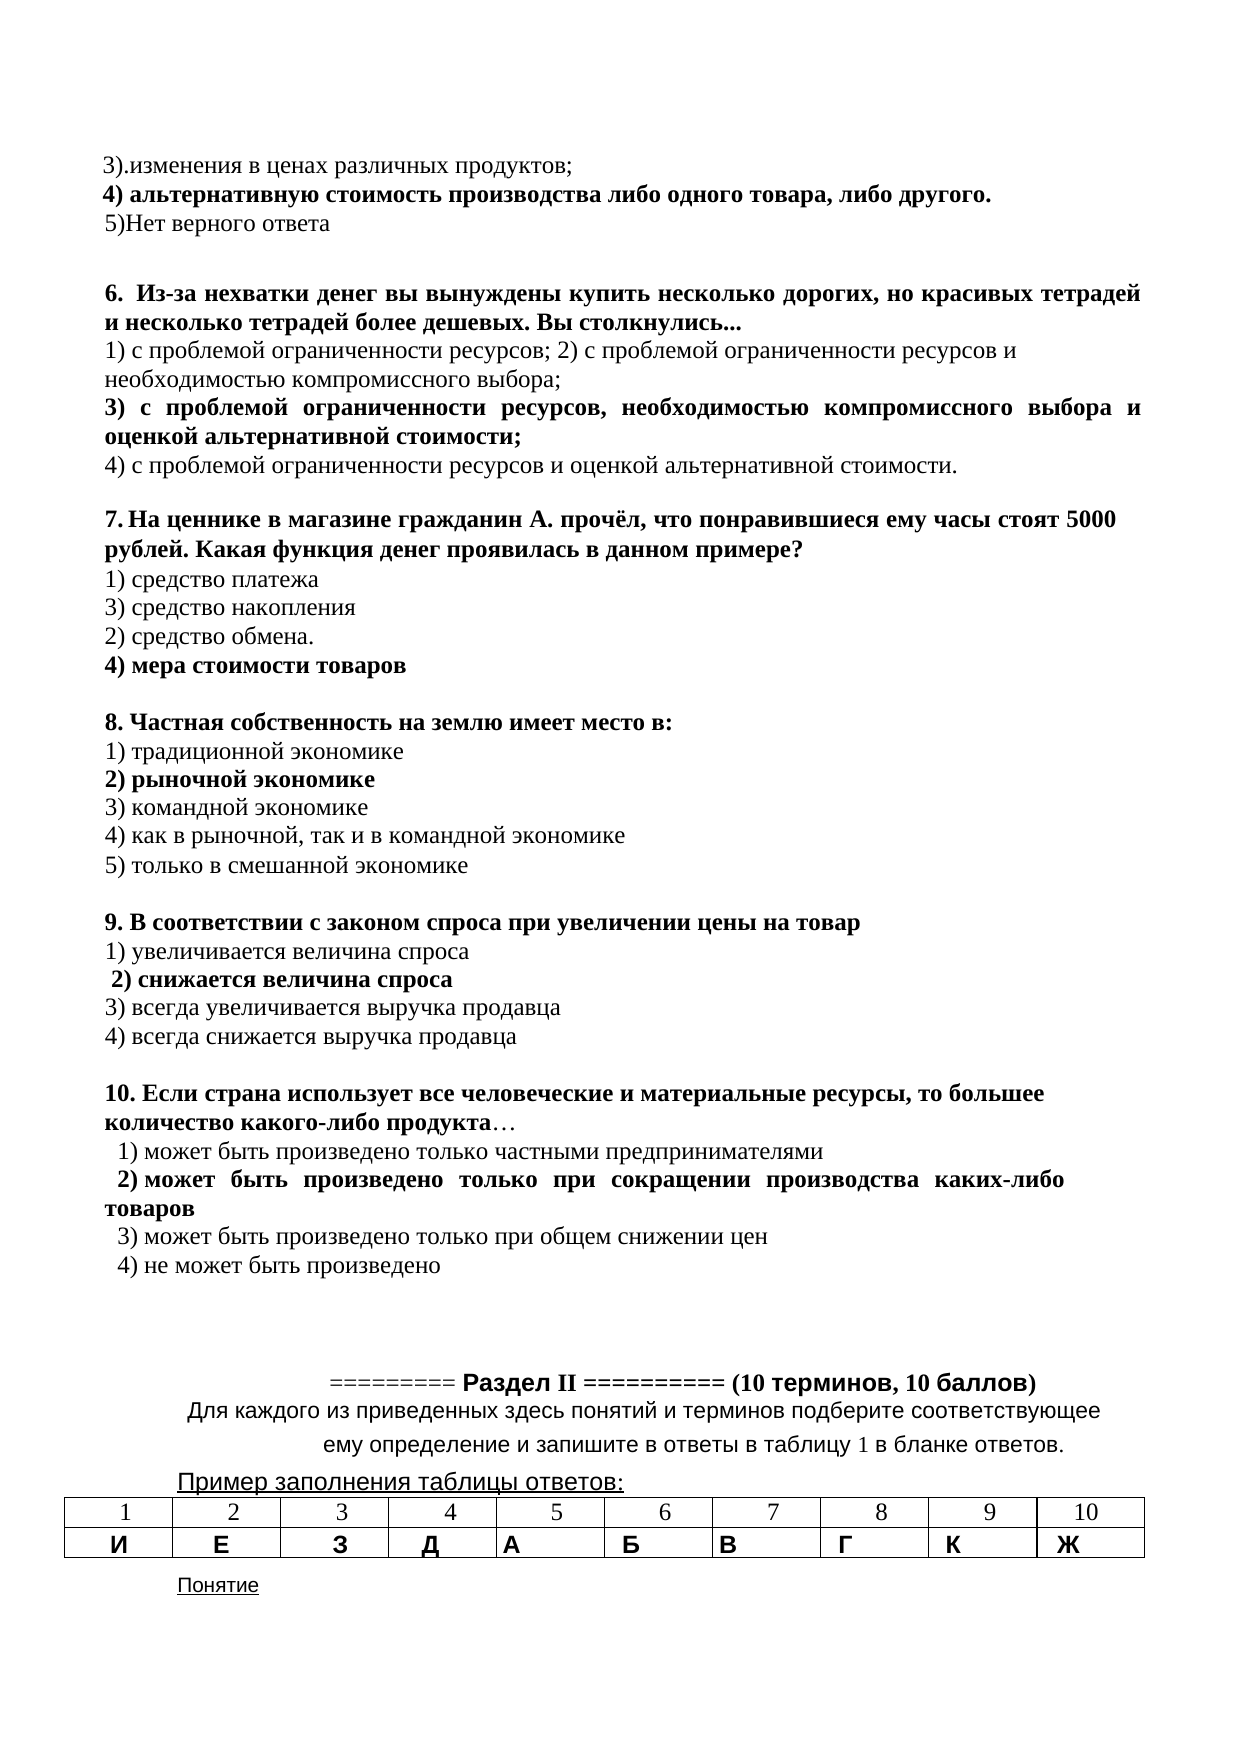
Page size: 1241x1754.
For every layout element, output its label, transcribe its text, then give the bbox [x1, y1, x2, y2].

table_cell И [102, 1526, 167, 1559]
list может быть произведено только при общем снижении цен [117, 1222, 1142, 1250]
text 3).изменения в ценах различных продуктов; [102, 150, 1142, 179]
table_header 7 [744, 1496, 852, 1526]
text 4) с проблемой ограниченности ресурсов и оценкой альтернативной стоимости. [104, 450, 1142, 479]
list снижается величина спроса [111, 964, 1142, 993]
table_cell [961, 1526, 1013, 1559]
list Из-за нехватки денег вы вынуждены купить несколько дорогих, но красивых тетрадей и несколько тетрадей более дешевых. Вы столкнулись... [104, 278, 1142, 335]
list рыночной экономике [104, 765, 1142, 793]
text ========= Раздел II ========== (10 терминов, 10 баллов) [329, 1367, 1142, 1396]
table_cell Е [167, 1526, 275, 1559]
text 4) мера стоимости товаров [104, 650, 1142, 679]
list командной экономике [104, 793, 1142, 821]
list Частная собственность на землю имеет место в: [104, 707, 1142, 736]
list увеличивается величина спроса [104, 936, 1142, 964]
list как в рыночной, так и в командной экономике [104, 821, 1142, 850]
list всегда снижается выручка продавца [104, 1021, 1142, 1050]
text 10. Если страна использует все человеческие и материальные ресурсы, то большее количество какого-либо продукта… [104, 1078, 1109, 1136]
table_header 4 [381, 1496, 473, 1526]
text 1) средство платежа [104, 564, 1142, 593]
list На ценнике в магазине гражданин A. прочёл, что понравившиеся ему часы стоят 5000 рублей. Какая функция денег проявилась в данном примере? [104, 504, 1117, 563]
table_header [688, 1496, 744, 1526]
table_header 1 [102, 1496, 167, 1526]
table_header 10 [1013, 1496, 1098, 1526]
table_cell Б [581, 1526, 688, 1559]
list только в смешанной экономике [104, 850, 1142, 878]
list всегда увеличивается выручка продавца [104, 993, 1142, 1021]
table_cell Д [381, 1526, 473, 1559]
table_cell [529, 1526, 581, 1559]
table_cell К [852, 1526, 961, 1559]
table_header [473, 1496, 529, 1526]
text Пример заполнения таблицы ответов: [177, 1466, 1142, 1495]
text 4) альтернативную стоимость производства либо одного товара, либо другого. [102, 179, 1142, 208]
table_cell А [473, 1526, 529, 1559]
table_header 3 [275, 1496, 381, 1526]
table_header 6 [581, 1496, 688, 1526]
list может быть произведено только частными предпринимателями [117, 1136, 1142, 1164]
list может быть произведено только при сокращении производства каких-либо товаров [104, 1165, 1065, 1222]
list не может быть произведено [117, 1250, 1142, 1279]
text 3) средство накопления [104, 593, 1142, 621]
text 2) средство обмена. [104, 621, 1142, 650]
table_header 2 [167, 1496, 275, 1526]
table_cell В [688, 1526, 744, 1559]
table_header 9 [961, 1496, 1013, 1526]
table_cell З [275, 1526, 381, 1559]
table_header 8 [852, 1496, 961, 1526]
text Понятие [177, 1573, 1142, 1597]
text 1) с проблемой ограниченности ресурсов; 2) с проблемой ограниченности ресурсов и необходимостью компромиссного выбора; [104, 336, 1090, 393]
text 3) с проблемой ограниченности ресурсов, необходимостью компромиссного выбора и оценкой альтернативной стоимости; [104, 393, 1142, 450]
text 9. В соответствии с законом спроса при увеличении цены на товар [104, 907, 1142, 935]
text Для каждого из приведенных здесь понятий и терминов подберите соответствующее ему определение и запишите в ответы в таблицу 1 в бланке ответов. [187, 1397, 1142, 1458]
table_cell Г [744, 1526, 852, 1559]
text 5)Нет верного ответа [104, 208, 1142, 237]
table_header 5 [529, 1496, 581, 1526]
list традиционной экономике [104, 736, 1142, 764]
table_cell Ж [1013, 1526, 1098, 1559]
